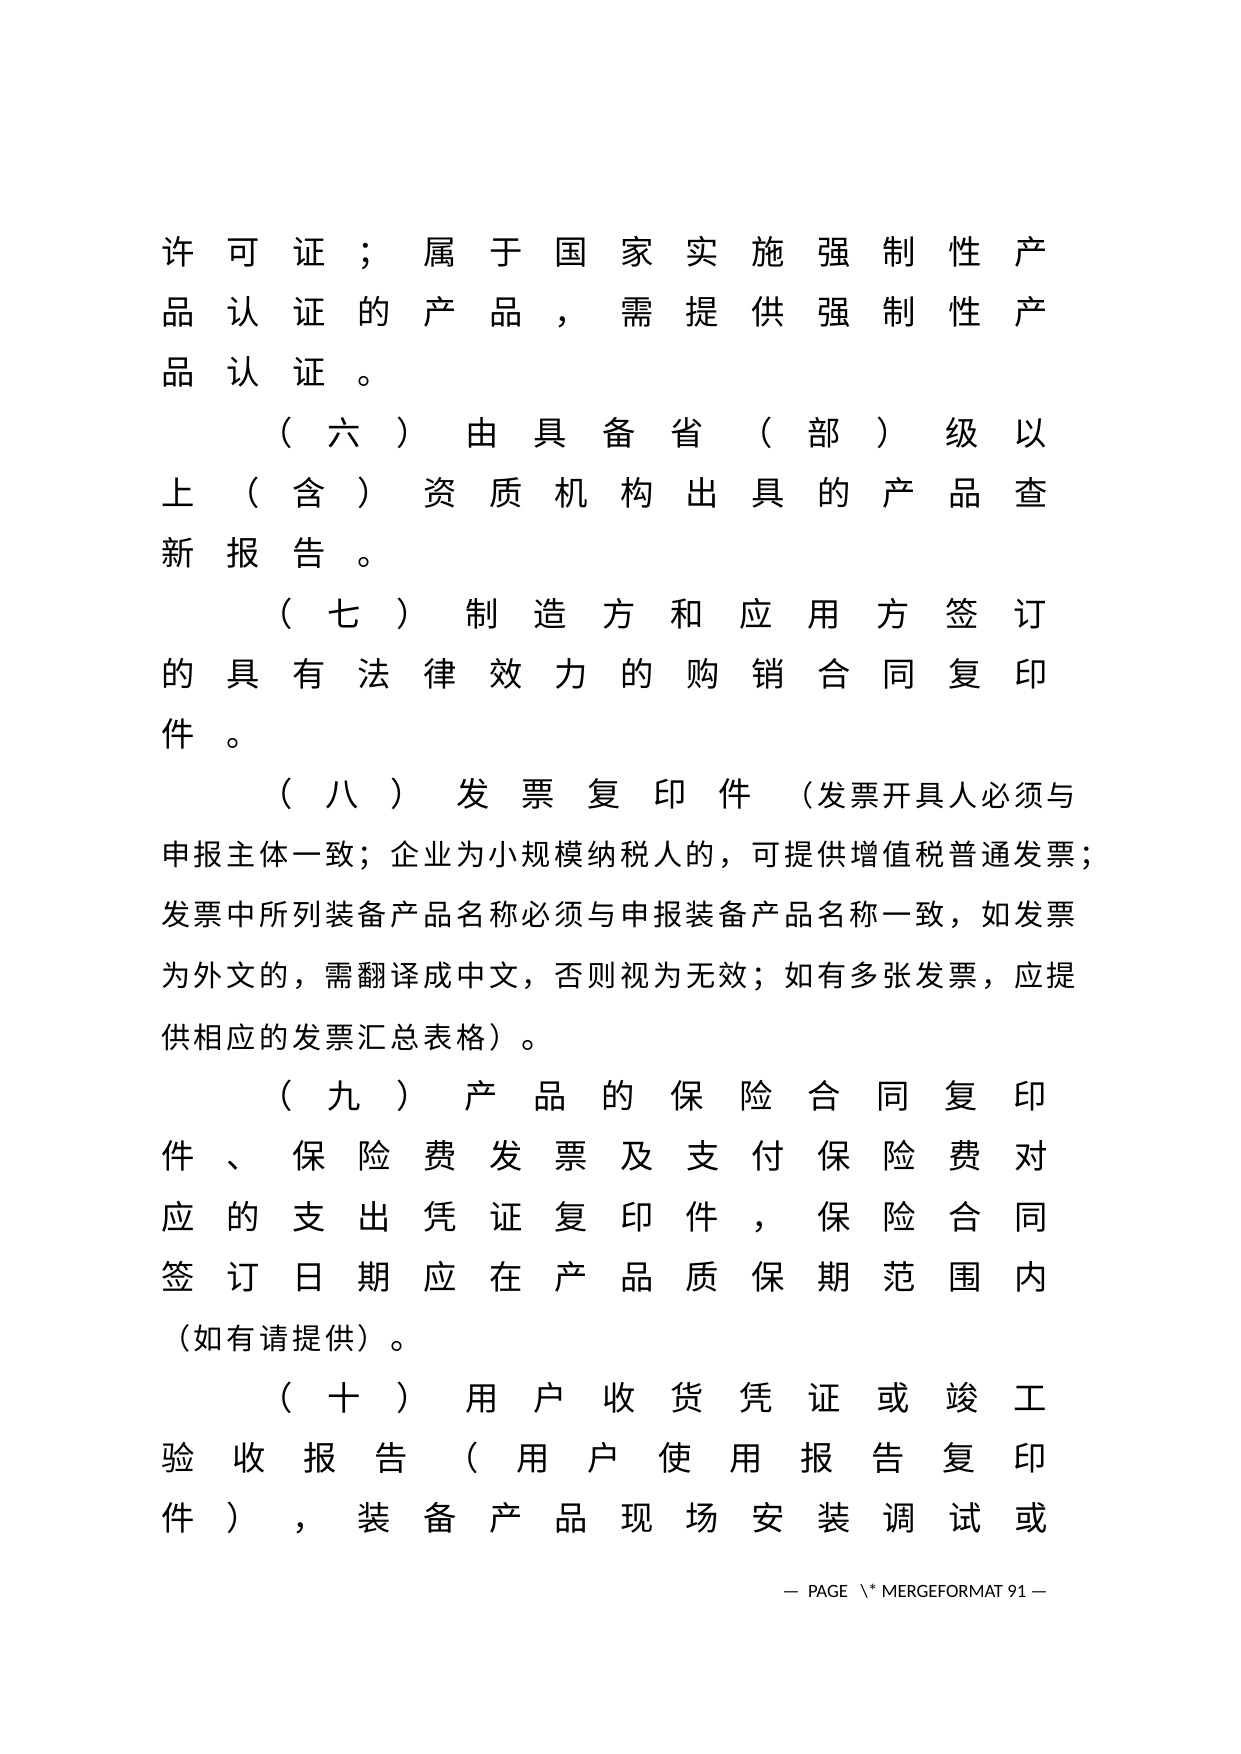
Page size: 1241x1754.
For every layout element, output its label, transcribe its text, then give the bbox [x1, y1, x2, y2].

text （九）产品的保险合同复印件、保险费发票及支付保险费对应的支出凭证复印件，保险合同签订日期应在产品质保期范围内（如有请提供）。 [161, 1064, 1079, 1365]
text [161, 1365, 1079, 1546]
text （六）由具备省（部）级以上（含）资质机构出具的产品查新报告。 [161, 400, 1079, 581]
text （八）发票复印件（发票开具人必须与申报主体一致；企业为小规模纳税人的，可提供增值税普通发票；发票中所列装备产品名称必须与申报装备产品名称一致，如发票为外文的，需翻译成中文，否则视为无效；如有多张发票，应提供相应的发票汇总表格）。 [161, 762, 1079, 1064]
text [161, 219, 1079, 400]
text （七）制造方和应用方签订的具有法律效力的购销合同复印件。 [161, 581, 1079, 762]
